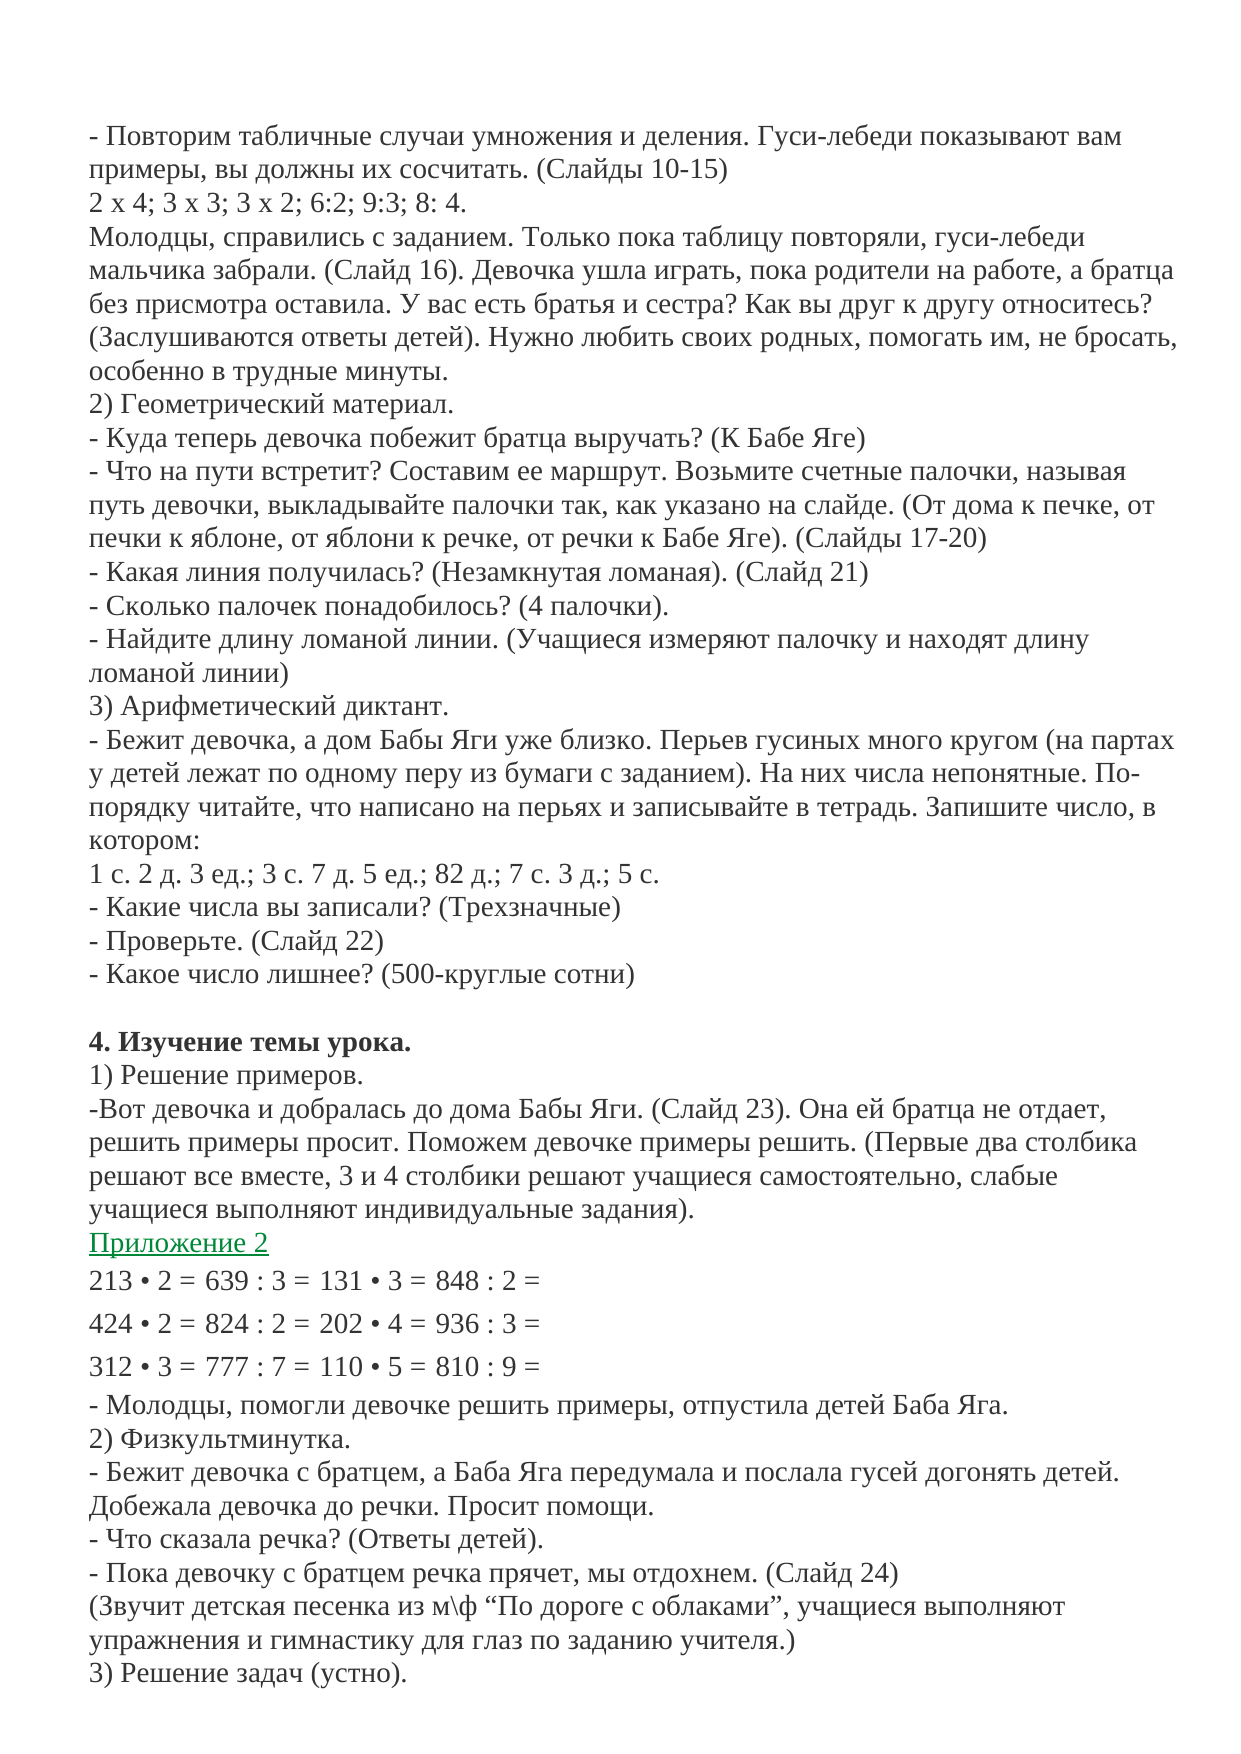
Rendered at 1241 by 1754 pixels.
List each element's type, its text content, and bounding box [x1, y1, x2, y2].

text - Повторим табличные случаи умножения и деления. Гуси-лебеди показывают вам примеры, вы должны их сосчитать. (Слайды 10-15) [89, 118, 1181, 185]
text - Бежит девочка с братцем, а Баба Яга передумала и послала гусей догонять детей. [89, 1454, 1181, 1488]
table_cell 824 : 2 = [200, 1301, 314, 1344]
text - Молодцы, помогли девочке решить примеры, отпустила детей Баба Яга. [89, 1387, 1181, 1421]
text 2) Геометрический материал. [89, 386, 1181, 420]
table_header 131 • 3 = [314, 1259, 431, 1301]
text 1 с. 2 д. 3 ед.; 3 с. 7 д. 5 ед.; 82 д.; 7 с. 3 д.; 5 с. [89, 856, 1181, 889]
table_header 848 : 2 = [431, 1259, 545, 1301]
text - Куда теперь девочка побежит братца выручать? (К Бабе Яге) [89, 420, 1181, 453]
text Добежала девочка до речки. Просит помощи. [89, 1488, 1181, 1521]
text - Найдите длину ломаной линии. (Учащиеся измеряют палочку и находят длину ломаной линии) [89, 621, 1181, 688]
text - Сколько палочек понадобилось? (4 палочки). [89, 588, 1181, 621]
text - Какие числа вы записали? (Трехзначные) [89, 889, 1181, 923]
table_cell 424 • 2 = [84, 1301, 200, 1344]
text 3) Решение задач (устно). [89, 1656, 1181, 1689]
text 3) Арифметический диктант. [89, 688, 1181, 722]
table_cell 936 : 3 = [431, 1301, 545, 1344]
text - Пока девочку с братцем речка прячет, мы отдохнем. (Слайд 24) [89, 1555, 1181, 1588]
text Приложение 2 [89, 1225, 1181, 1258]
text - Бежит девочка, а дом Бабы Яги уже близко. Перьев гусиных много кругом (на партах у детей лежат по одному перу из бумаги с заданием). На них числа непонятные. По-порядку читайте, что написано на перьях и записывайте в тетрадь. Запишите число, в котором: [89, 722, 1181, 856]
table_header 639 : 3 = [200, 1259, 314, 1301]
text 4. Изучение темы урока. [89, 1024, 1181, 1057]
text -Вот девочка и добралась до дома Бабы Яги. (Слайд 23). Она ей братца не отдает, решить примеры просит. Поможем девочке примеры решить. (Первые два столбика решают все вместе, 3 и 4 столбики решают учащиеся самостоятельно, слабые учащиеся выполняют индивидуальные задания). [89, 1091, 1181, 1225]
text (Звучит детская песенка из м\ф “По дороге с облаками”, учащиеся выполняют упражнения и гимнастику для глаз по заданию учителя.) [89, 1588, 1181, 1656]
text - Какая линия получилась? (Незамкнутая ломаная). (Слайд 21) [89, 554, 1181, 588]
text - Что на пути встретит? Составим ее маршрут. Возьмите счетные палочки, называя путь девочки, выкладывайте палочки так, как указано на слайде. (От дома к печке, от печки к яблоне, от яблони к речке, от речки к Бабе Яге). (Слайды 17-20) [89, 453, 1181, 554]
text - Проверьте. (Слайд 22) [89, 923, 1181, 957]
text Молодцы, справились с заданием. Только пока таблицу повторяли, гуси-лебеди мальчика забрали. (Слайд 16). Девочка ушла играть, пока родители на работе, а братца без присмотра оставила. У вас есть братья и сестра? Как вы друг к другу относитесь? (Заслушиваются ответы детей). Нужно любить своих родных, помогать им, не бросать, особенно в трудные минуты. [89, 219, 1181, 386]
table_cell 312 • 3 = [84, 1344, 200, 1387]
table_cell 202 • 4 = [314, 1301, 431, 1344]
text 1) Решение примеров. [89, 1057, 1181, 1091]
text - Что сказала речка? (Ответы детей). [89, 1521, 1181, 1555]
table_cell 777 : 7 = [200, 1344, 314, 1387]
table_header 213 • 2 = [84, 1259, 200, 1301]
text 2 х 4; 3 х 3; 3 х 2; 6:2; 9:3; 8: 4. [89, 185, 1181, 219]
table_cell 110 • 5 = [314, 1344, 431, 1387]
text 2) Физкультминутка. [89, 1421, 1181, 1454]
text - Какое число лишнее? (500-круглые сотни) [89, 957, 1181, 990]
table_cell 810 : 9 = [431, 1344, 545, 1387]
